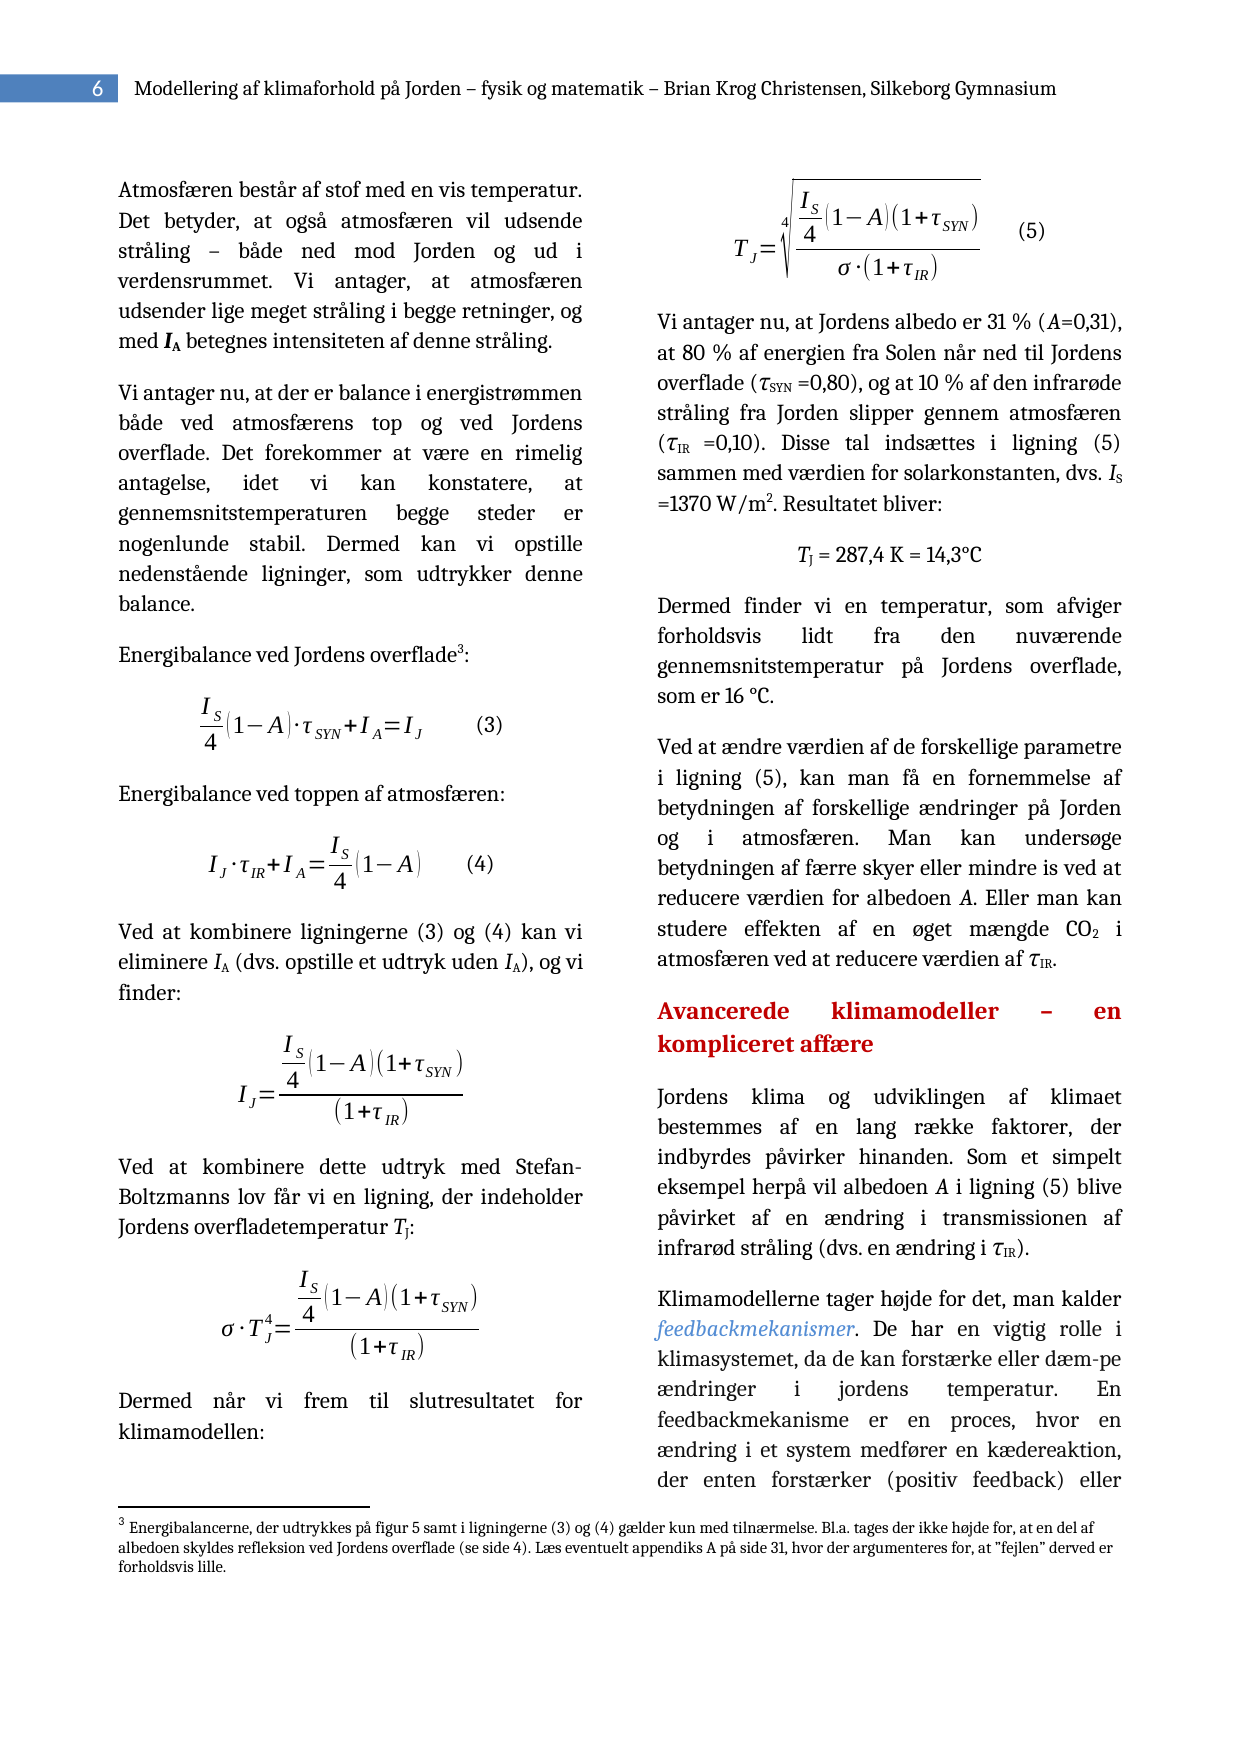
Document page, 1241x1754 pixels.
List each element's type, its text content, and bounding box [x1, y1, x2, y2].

text TJ = 287,4 K = 14,3°C [657, 541, 1122, 568]
text Ved at ændre værdien af de forskellige parametre i ligning (5), kan man få en fornemmelse af betydningen af forskellige ændringer på Jorden og i atmosfæren. Man kan undersøge betydningen af færre skyer eller mindre is ved at reducere værdien for albedoen A. Eller man kan studere effekten af en øget mængde CO2 i atmosfæren ved at reducere værdien af τIR. [657, 734, 1122, 972]
text (3) [118, 693, 583, 756]
text Vi antager nu, at Jordens albedo er 31 % (A=0,31), at 80 % af energien fra Solen når ned til Jordens overflade (τSYN =0,80), og at 10 % af den infrarøde stråling fra Jorden slipper gennem atmosfæren (τIR =0,10). Disse tal indsættes i ligning (5) sammen med værdien for solarkonstanten, dvs. IS =1370 W/m2. Resultatet bliver: [657, 309, 1122, 517]
text Atmosfæren består af stof med en vis temperatur. Det betyder, at også atmosfæren vil udsende stråling – både ned mod Jorden og ud i verdensrummet. Vi antager, at atmosfæren udsender lige meget stråling i begge retninger, og med IA betegnes intensiteten af denne stråling. [118, 177, 583, 354]
text (4) [118, 832, 583, 894]
text Dermed finder vi en temperatur, som afviger forholdsvis lidt fra den nuværende gennemsnitstemperatur på Jordens overflade, som er 16 °C. [657, 592, 1122, 709]
text Avancerede klimamodeller – en kompliceret affære [657, 997, 1122, 1058]
text Dermed når vi frem til slutresultatet for klimamodellen: [118, 1388, 583, 1445]
text Energibalance ved toppen af atmosfæren: [118, 781, 583, 807]
text Ved at kombinere ligningerne (3) og (4) kan vi eliminere IA (dvs. opstille et udtryk uden IA), og vi finder: [118, 919, 583, 1006]
text Vi antager nu, at der er balance i energistrømmen både ved atmosfærens top og ved Jordens overflade. Det forekommer at være en rimelig antagelse, idet vi kan konstatere, at gennemsnitstemperaturen begge steder er nogenlunde stabil. Dermed kan vi opstille nedenstående ligninger, som udtrykker denne balance. [118, 379, 583, 617]
text Jordens klima og udviklingen af klimaet bestemmes af en lang række faktorer, der indbyrdes påvirker hinanden. Som et simpelt eksempel herpå vil albedoen A i ligning (5) blive påvirket af en ændring i transmissionen af infrarød stråling (dvs. en ændring i τIR). [657, 1083, 1122, 1261]
text Energibalance ved Jordens overflade: [118, 642, 583, 668]
text Ved at kombinere dette udtryk med Stefan- Boltzmanns lov får vi en ligning, der indeholder Jordens overfladetemperatur TJ: [118, 1154, 583, 1240]
text (5) [657, 177, 1122, 284]
